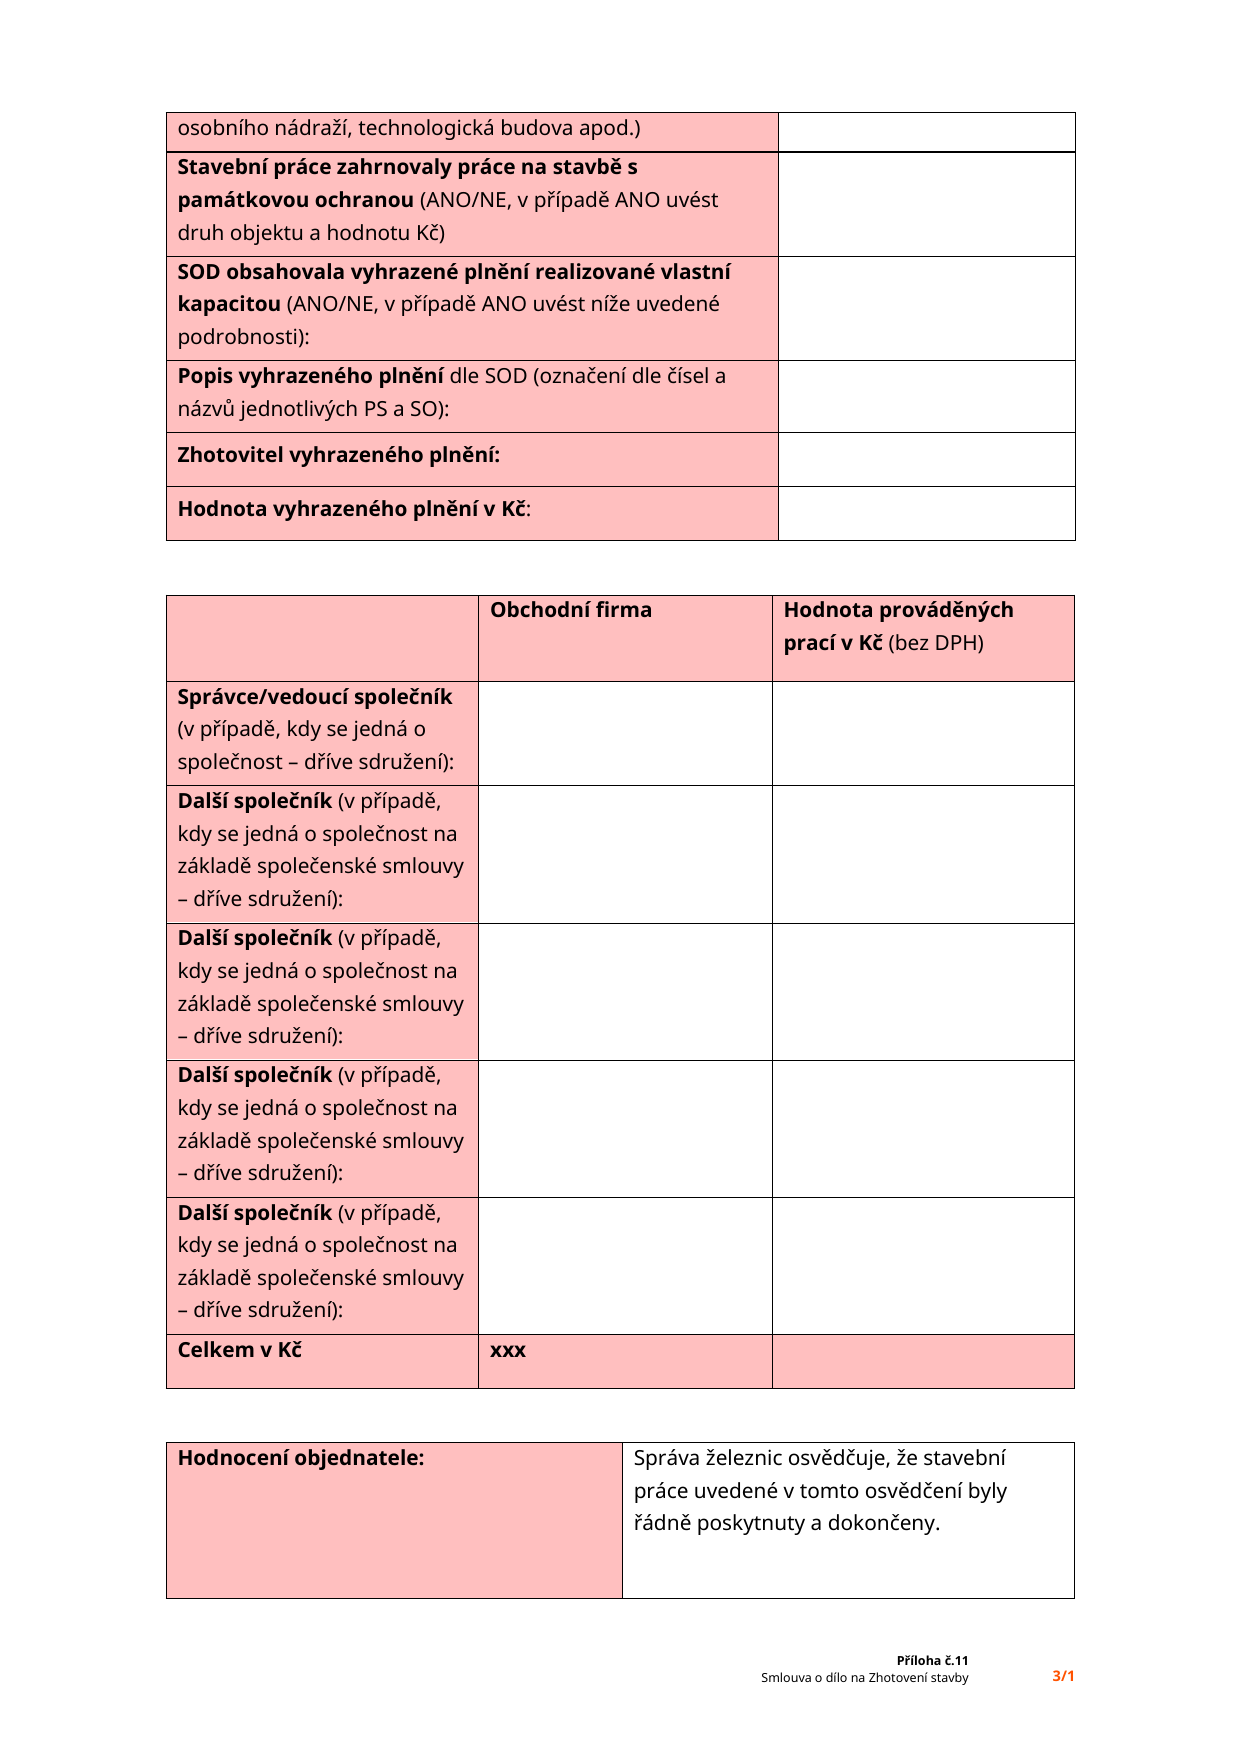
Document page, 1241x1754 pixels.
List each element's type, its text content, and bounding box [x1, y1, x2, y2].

table_cell [773, 786, 1074, 922]
table_cell Další společník (v případě, kdy se jedná o společnost na základě společenské smlouvy – dříve sdružení): [167, 1061, 478, 1197]
table_cell Správce/vedoucí společník (v případě, kdy se jedná o společnost – dříve sdružení): [167, 682, 478, 785]
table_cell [167, 113, 778, 151]
table_cell Další společník (v případě, kdy se jedná o společnost na základě společenské smlouvy – dříve sdružení): [167, 924, 478, 1059]
table_cell [479, 1061, 772, 1197]
table_cell [779, 113, 1075, 151]
table_header Obchodní firma [479, 596, 772, 681]
table_cell Stavební práce zahrnovaly práce na stavbě s památkovou ochranou (ANO/NE, v případě ANO uvést druh objektu a hodnotu Kč) [167, 153, 778, 256]
table_header [167, 596, 478, 681]
table_cell [779, 361, 1075, 432]
table_cell [773, 682, 1074, 785]
table_cell Popis vyhrazeného plnění dle SOD (označení dle čísel a názvů jednotlivých PS a SO): [167, 361, 778, 432]
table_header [167, 1443, 622, 1598]
table_cell [773, 1061, 1074, 1197]
table_cell [779, 153, 1075, 256]
table_cell Hodnota vyhrazeného plnění v Kč: [167, 487, 778, 540]
table_cell [773, 1198, 1074, 1334]
table_cell Celkem v Kč [167, 1335, 478, 1388]
table_cell [479, 786, 772, 922]
table_cell [773, 1335, 1074, 1388]
table_cell [479, 1198, 772, 1334]
table_cell SOD obsahovala vyhrazené plnění realizované vlastní kapacitou (ANO/NE, v případě ANO uvést níže uvedené podrobnosti): [167, 257, 778, 360]
table_cell Zhotovitel vyhrazeného plnění: [167, 433, 778, 486]
table_cell Další společník (v případě, kdy se jedná o společnost na základě společenské smlouvy – dříve sdružení): [167, 1198, 478, 1334]
table_cell xxx [479, 1335, 772, 1388]
table_cell Další společník (v případě, kdy se jedná o společnost na základě společenské smlouvy – dříve sdružení): [167, 786, 478, 922]
table_cell [773, 924, 1074, 1059]
table_cell [479, 924, 772, 1059]
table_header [623, 1443, 1074, 1598]
table_cell [779, 433, 1075, 486]
table_cell [779, 487, 1075, 540]
table_cell [779, 257, 1075, 360]
table_header Hodnota prováděných prací v Kč (bez DPH) [773, 596, 1074, 681]
table_cell [479, 682, 772, 785]
